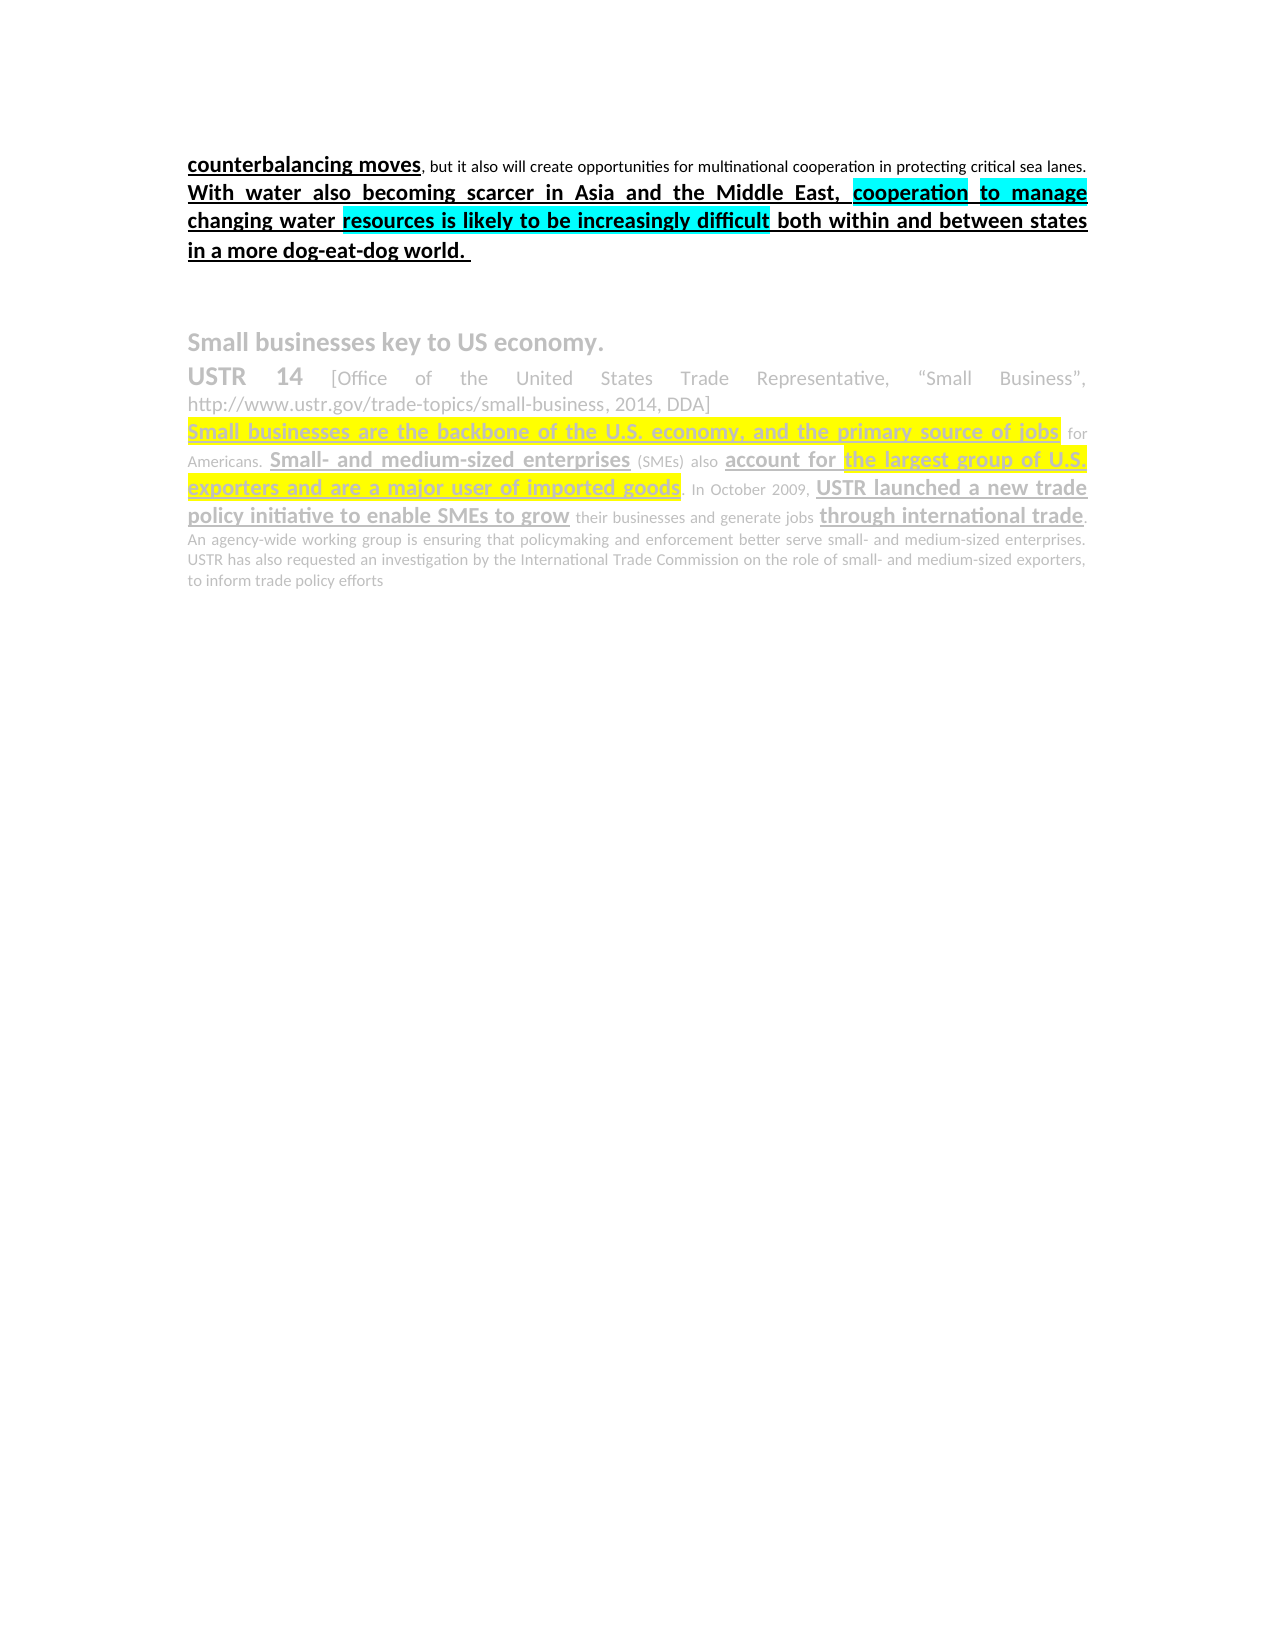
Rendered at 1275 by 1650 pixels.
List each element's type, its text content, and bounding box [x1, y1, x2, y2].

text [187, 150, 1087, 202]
subtitle Small businesses key to US economy. [187, 326, 1087, 359]
subtitle USTR 14 [Office of the United States Trade Representative, “Small Business”, http://www.ustr.gov/trade-topics/small-business, 2014, DDA] [187, 359, 1087, 417]
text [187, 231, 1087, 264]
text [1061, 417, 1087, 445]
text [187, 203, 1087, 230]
text Small businesses are the backbone of the U.S. economy, and the primary source of jobs for Americans. Small- and medium-sized enterprises (SMEs) also account for the largest group of U.S. exporters and are a major user of imported goods. In October 2009, USTR launched a new trade policy initiative to enable SMEs to grow their businesses and generate jobs through international trade. An agency-wide working group is ensuring that policymaking and enforcement better serve small- and medium-sized enterprises. USTR has also requested an investigation by the International Trade Commission on the role of small- and medium-sized exporters, to inform trade policy efforts [187, 442, 1087, 590]
